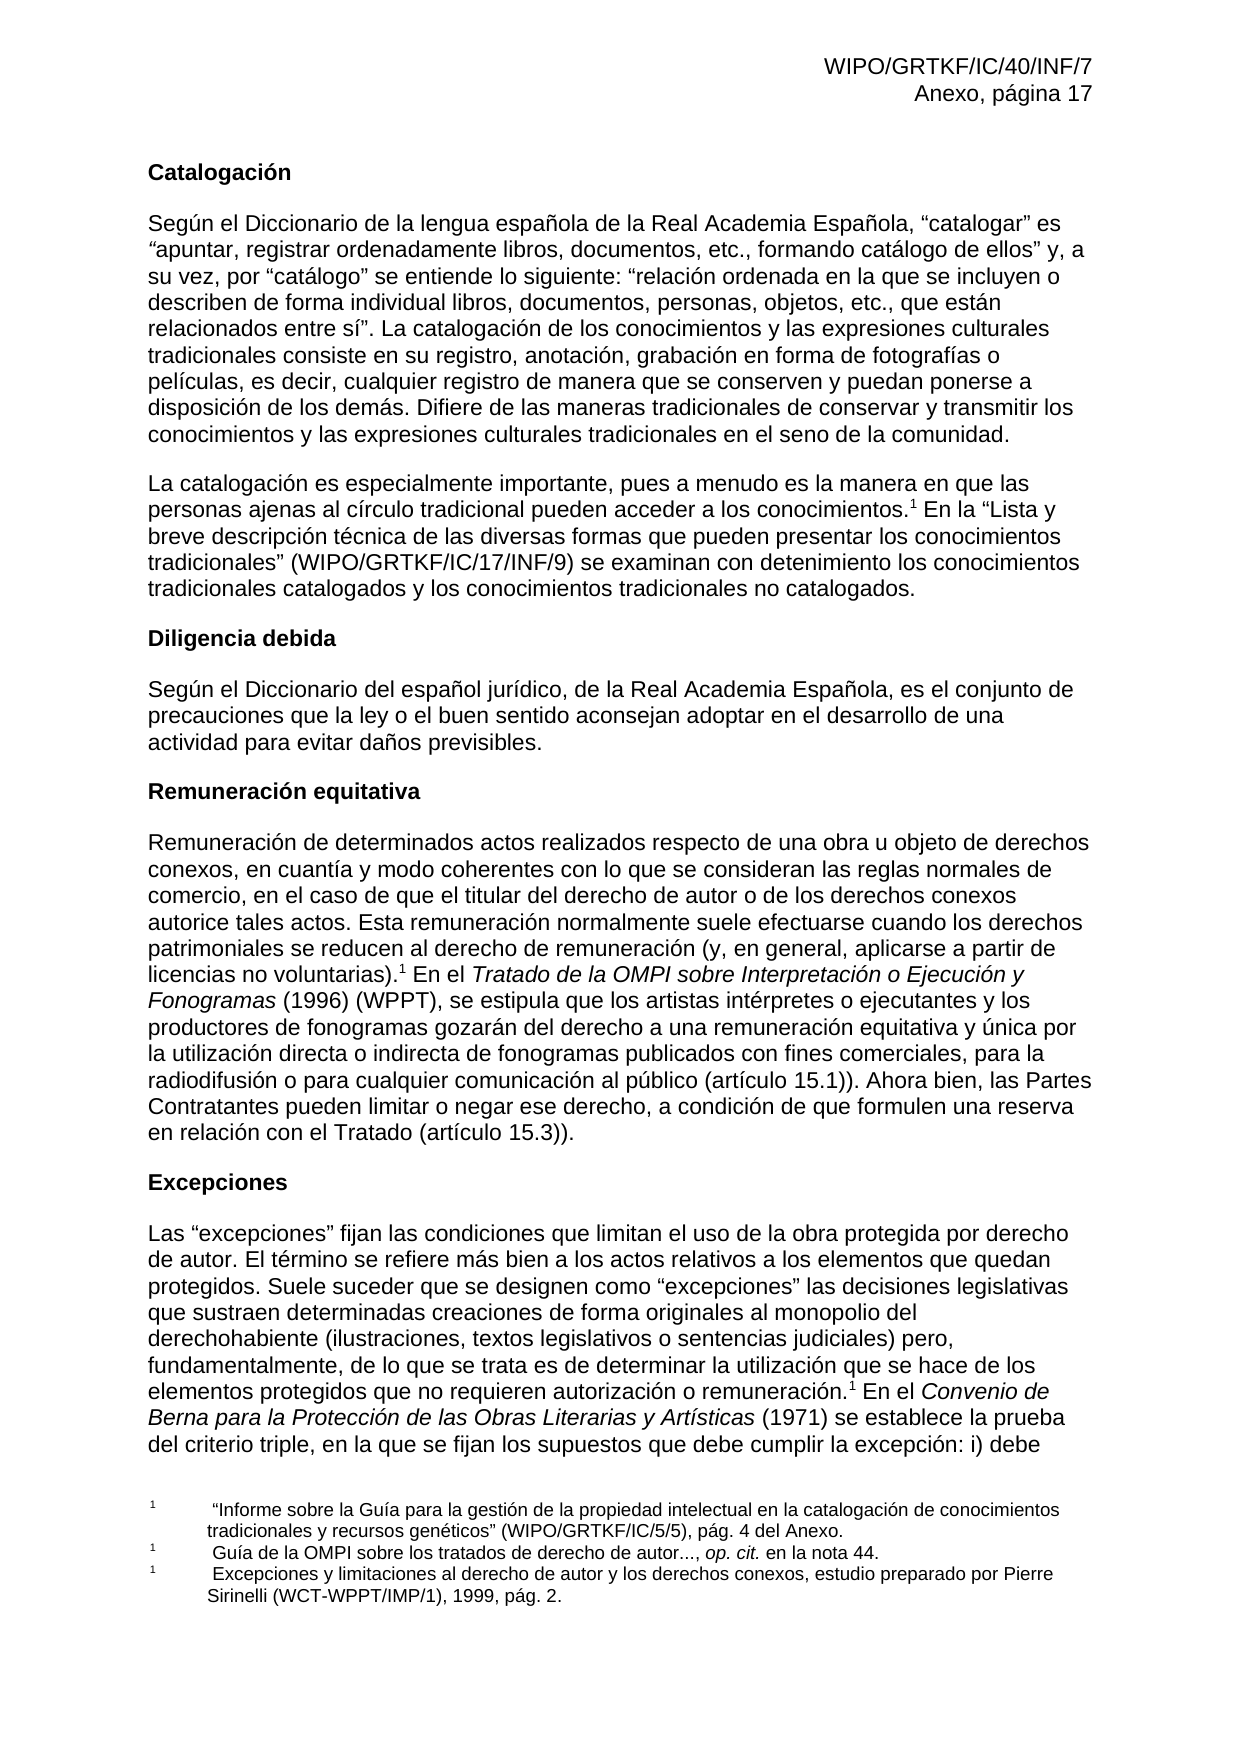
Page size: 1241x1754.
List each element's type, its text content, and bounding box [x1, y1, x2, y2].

subtitle Remuneración equitativa [148, 778, 1092, 804]
subtitle Diligencia debida [148, 625, 1092, 651]
list Según el Diccionario de la lengua española de la Real Academia Española, “catalogar” es “apuntar, registrar ordenadamente libros, documentos, etc., formando catálogo de ellos” y, a su vez, por “catálogo” se entiende lo siguiente: “relación ordenada en la que se incluyen o describen de forma individual libros, documentos, personas, objetos, etc., que están relacionados entre sí”. La catalogación de los conocimientos y las expresiones culturales tradicionales consiste en su registro, anotación, grabación en forma de fotografías o películas, es decir, cualquier registro de manera que se conserven y puedan ponerse a disposición de los demás. Difiere de las maneras tradicionales de conservar y transmitir los conocimientos y las expresiones culturales tradicionales en el seno de la comunidad. [148, 210, 1092, 447]
subtitle Excepciones [148, 1168, 1092, 1195]
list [148, 1220, 1092, 1457]
list La catalogación es especialmente importante, pues a menudo es la manera en que las personas ajenas al círculo tradicional pueden acceder a los conocimientos. En la “Lista y breve descripción técnica de las diversas formas que pueden presentar los conocimientos tradicionales” (WIPO/GRTKF/IC/17/INF/9) se examinan con detenimiento los conocimientos tradicionales catalogados y los conocimientos tradicionales no catalogados. [148, 470, 1092, 602]
list Remuneración de determinados actos realizados respecto de una obra u objeto de derechos conexos, en cuantía y modo coherentes con lo que se consideran las reglas normales de comercio, en el caso de que el titular del derecho de autor o de los derechos conexos autorice tales actos. Esta remuneración normalmente suele efectuarse cuando los derechos patrimoniales se reducen al derecho de remuneración (y, en general, aplicarse a partir de licencias no voluntarias). En el Tratado de la OMPI sobre Interpretación o Ejecución y Fonogramas (1996) (WPPT), se estipula que los artistas intérpretes o ejecutantes y los productores de fonogramas gozarán del derecho a una remuneración equitativa y única por la utilización directa o indirecta de fonogramas publicados con fines comerciales, para la radiodifusión o para cualquier comunicación al público (artículo 15.1)). Ahora bien, las Partes Contratantes pueden limitar o negar ese derecho, a condición de que formulen una reserva en relación con el Tratado (artículo 15.3)). [148, 829, 1092, 1146]
subtitle Catalogación [148, 158, 1092, 185]
list Según el Diccionario del español jurídico, de la Real Academia Española, es el conjunto de precauciones que la ley o el buen sentido aconsejan adoptar en el desarrollo de una actividad para evitar daños previsibles. [148, 676, 1092, 755]
